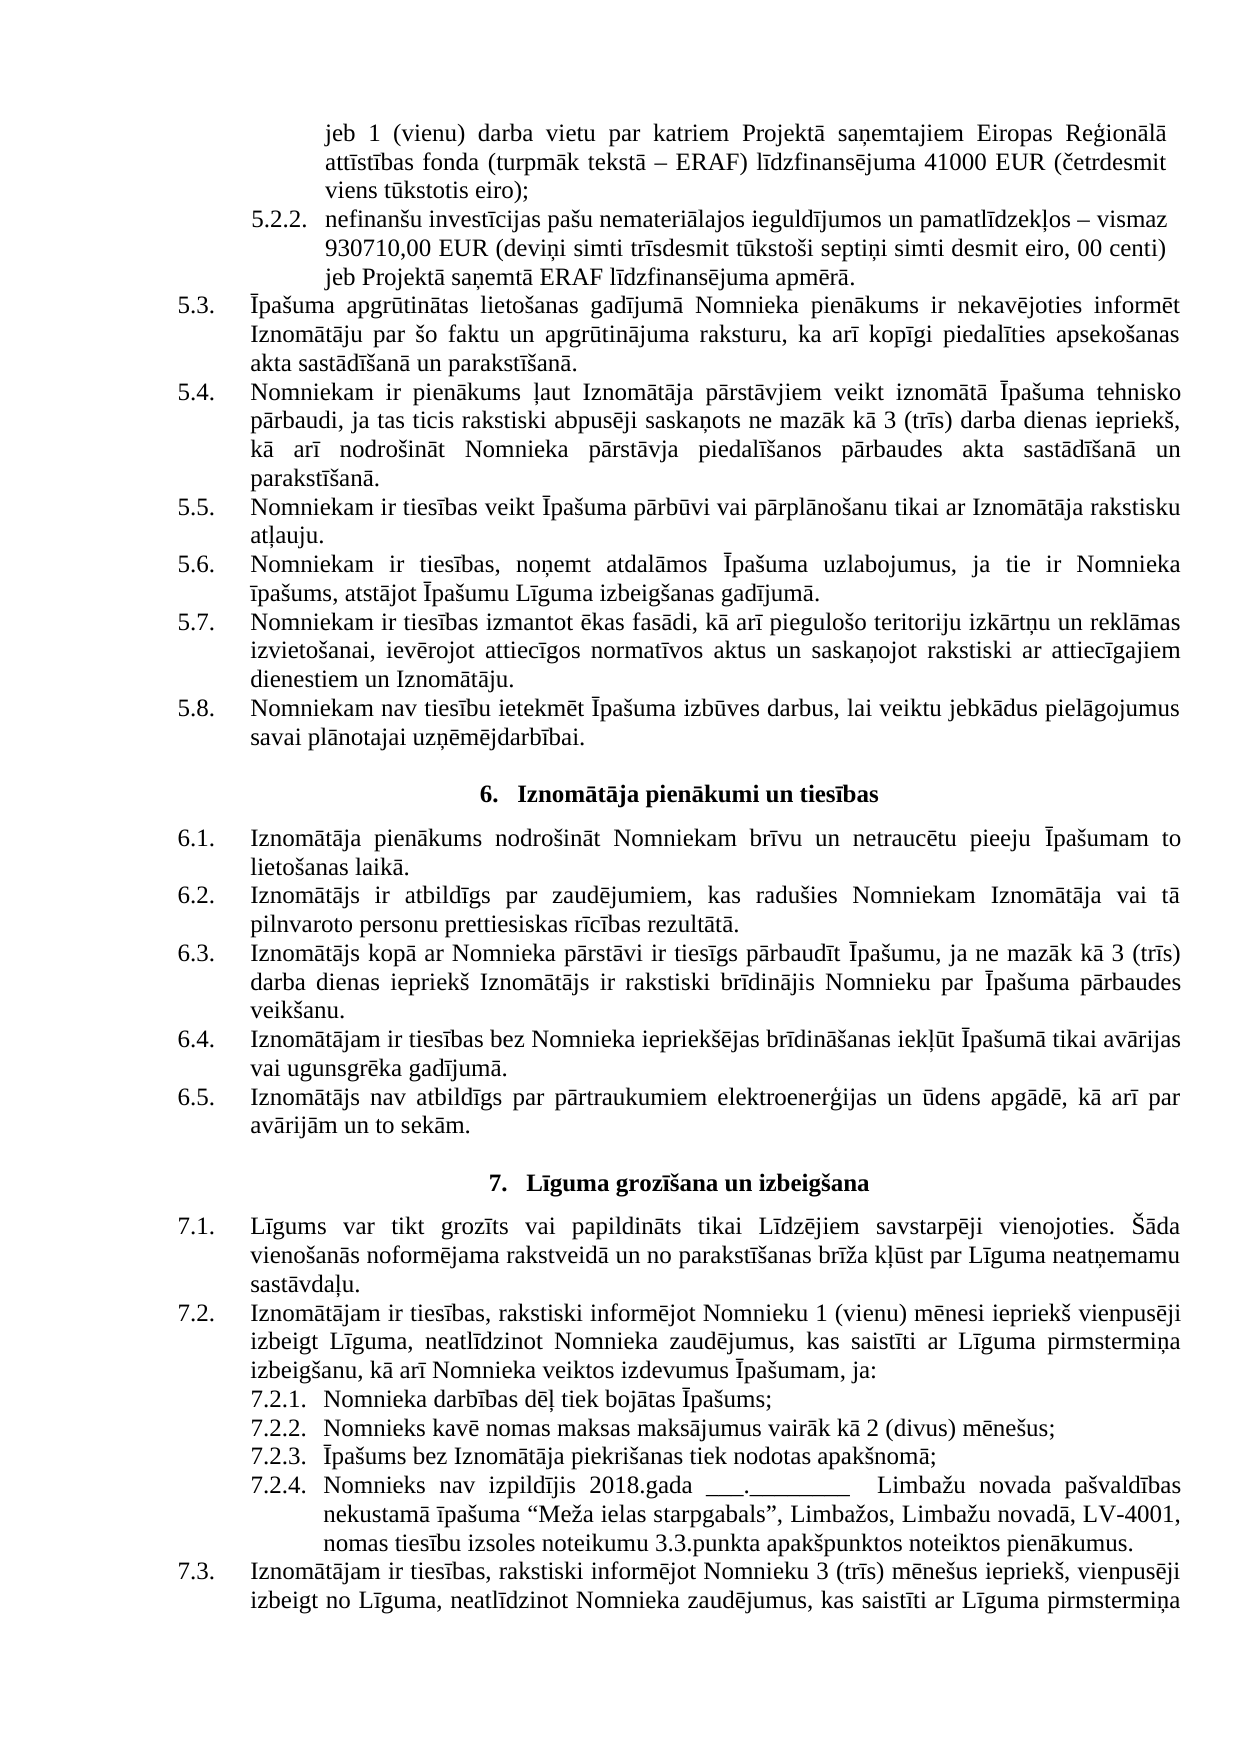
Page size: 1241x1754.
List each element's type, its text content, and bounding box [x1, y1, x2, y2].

list Līgums var tikt grozīts vai papildināts tikai Līdzējiem savstarpēji vienojoties. Šāda vienošanās noformējama rakstveidā un no parakstīšanas brīža kļūst par Līguma neatņemamu sastāvdaļu. [177, 1211, 1181, 1298]
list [251, 118, 1167, 204]
list Nomnieka darbības dēļ tiek bojātas Īpašums; [250, 1384, 1181, 1413]
list Iznomātājam ir tiesības, rakstiski informējot Nomnieku 1 (vienu) mēnesi iepriekš vienpusēji izbeigt Līguma, neatlīdzinot Nomnieka zaudējumus, kas saistīti ar Līguma pirmstermiņa izbeigšanu, kā arī Nomnieka veiktos izdevumus Īpašumam, ja: [177, 1298, 1181, 1384]
list Nomniekam ir pienākums ļaut Iznomātāja pārstāvjiem veikt iznomātā Īpašuma tehnisko pārbaudi, ja tas ticis rakstiski abpusēji saskaņots ne mazāk kā 3 (trīs) darba dienas iepriekš, kā arī nodrošināt Nomnieka pārstāvja piedalīšanos pārbaudes akta sastādīšanā un parakstīšanā. [177, 377, 1181, 492]
list Iznomātāja pienākumi un tiesības [177, 779, 1181, 808]
list Nomniekam ir tiesības veikt Īpašuma pārbūvi vai pārplānošanu tikai ar Iznomātāja rakstisku atļauju. [177, 492, 1181, 549]
list Iznomātājs ir atbildīgs par zaudējumiem, kas radušies Nomniekam Iznomātāja vai tā pilnvaroto personu prettiesiskas rīcības rezultātā. [177, 880, 1181, 938]
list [177, 1556, 1181, 1614]
list nefinanšu investīcijas pašu nemateriālajos ieguldījumos un pamatlīdzekļos – vismaz 930710,00 EUR (deviņi simti trīsdesmit tūkstoši septiņi simti desmit eiro, 00 centi) jeb Projektā saņemtā ERAF līdzfinansējuma apmērā. [251, 204, 1167, 291]
list Līguma grozīšana un izbeigšana [177, 1168, 1181, 1197]
list Nomniekam nav tiesību ietekmēt Īpašuma izbūves darbus, lai veiktu jebkādus pielāgojumus savai plānotajai uzņēmējdarbībai. [177, 693, 1181, 751]
list Iznomātāja pienākums nodrošināt Nomniekam brīvu un netraucētu pieeju Īpašumam to lietošanas laikā. [177, 823, 1181, 880]
list Īpašums bez Iznomātāja piekrišanas tiek nodotas apakšnomā; [250, 1441, 1181, 1470]
list Iznomātājs nav atbildīgs par pārtraukumiem elektroenerģijas un ūdens apgādē, kā arī par avārijām un to sekām. [177, 1082, 1181, 1139]
list Nomniekam ir tiesības, noņemt atdalāmos Īpašuma uzlabojumus, ja tie ir Nomnieka īpašums, atstājot Īpašumu Līguma izbeigšanas gadījumā. [177, 549, 1181, 607]
list Iznomātājam ir tiesības bez Nomnieka iepriekšējas brīdināšanas iekļūt Īpašumā tikai avārijas vai ugunsgrēka gadījumā. [177, 1024, 1181, 1082]
list Īpašuma apgrūtinātas lietošanas gadījumā Nomnieka pienākums ir nekavējoties informēt Iznomātāju par šo faktu un apgrūtinājuma raksturu, ka arī kopīgi piedalīties apsekošanas akta sastādīšanā un parakstīšanā. [177, 291, 1181, 377]
list Nomnieks kavē nomas maksas maksājumus vairāk kā 2 (divus) mēnešus; [250, 1413, 1181, 1441]
list Iznomātājs kopā ar Nomnieka pārstāvi ir tiesīgs pārbaudīt Īpašumu, ja ne mazāk kā 3 (trīs) darba dienas iepriekš Iznomātājs ir rakstiski brīdinājis Nomnieku par Īpašuma pārbaudes veikšanu. [177, 938, 1181, 1024]
list Nomnieks nav izpildījis 2018.gada ___.________ Limbažu novada pašvaldības nekustamā īpašuma “Meža ielas starpgabals”, Limbažos, Limbažu novadā, LV-4001, nomas tiesību izsoles noteikumu 3.3.punkta apakšpunktos noteiktos pienākumus. [250, 1470, 1181, 1556]
list Nomniekam ir tiesības izmantot ēkas fasādi, kā arī piegulošo teritoriju izkārtņu un reklāmas izvietošanai, ievērojot attiecīgos normatīvos aktus un saskaņojot rakstiski ar attiecīgajiem dienestiem un Iznomātāju. [177, 607, 1181, 693]
